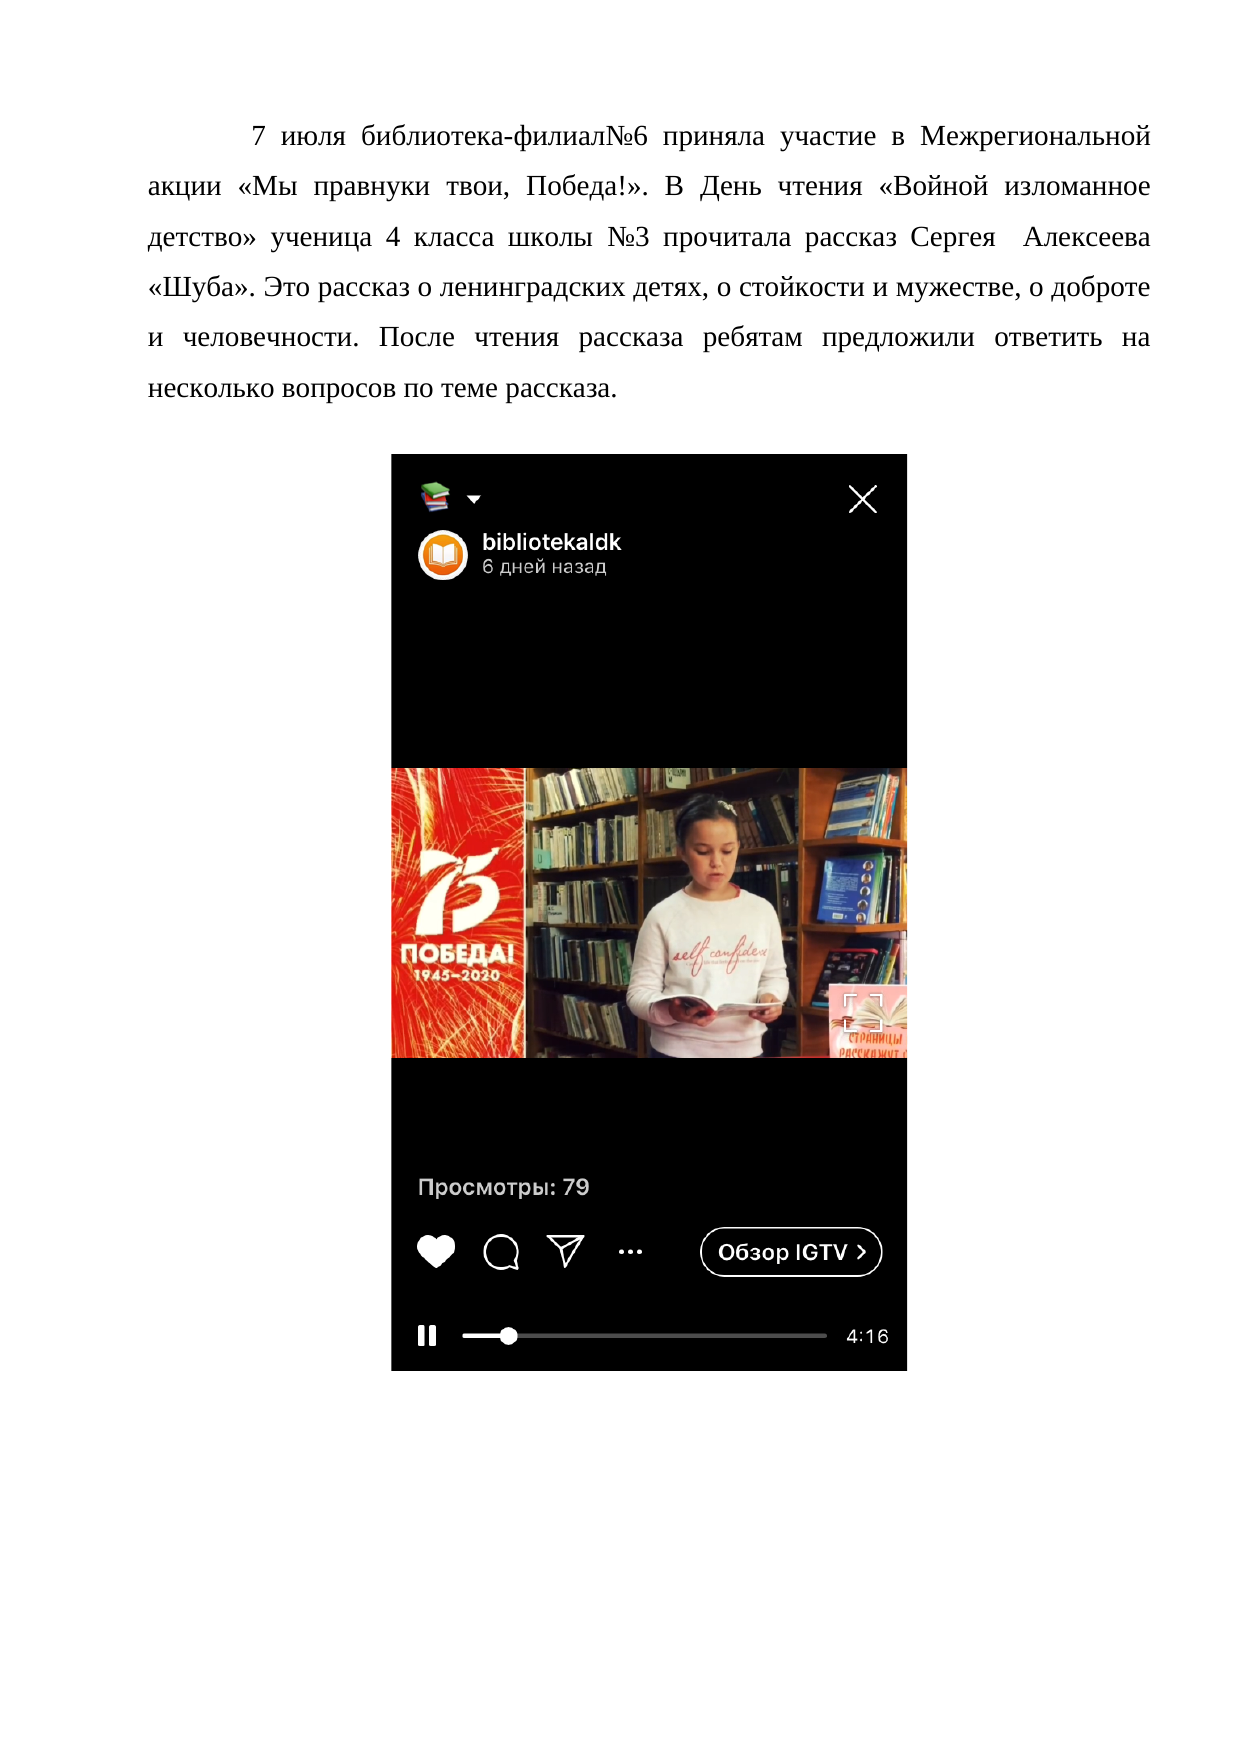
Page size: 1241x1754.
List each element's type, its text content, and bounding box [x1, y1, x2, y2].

list 7 июля библиотека-филиал№6 приняла участие в Межрегиональной акции «Мы правнуки твои, Победа!». В День чтения «Войной изломанное детство» ученица 4 класса школы №3 прочитала рассказ Сергея Алексеева «Шуба». Это рассказ о ленинградских детях, о стойкости и мужестве, о доброте и человечности. После чтения рассказа ребятам предложили ответить на несколько вопросов по теме рассказа. [148, 118, 1152, 403]
picture [391, 454, 908, 1371]
